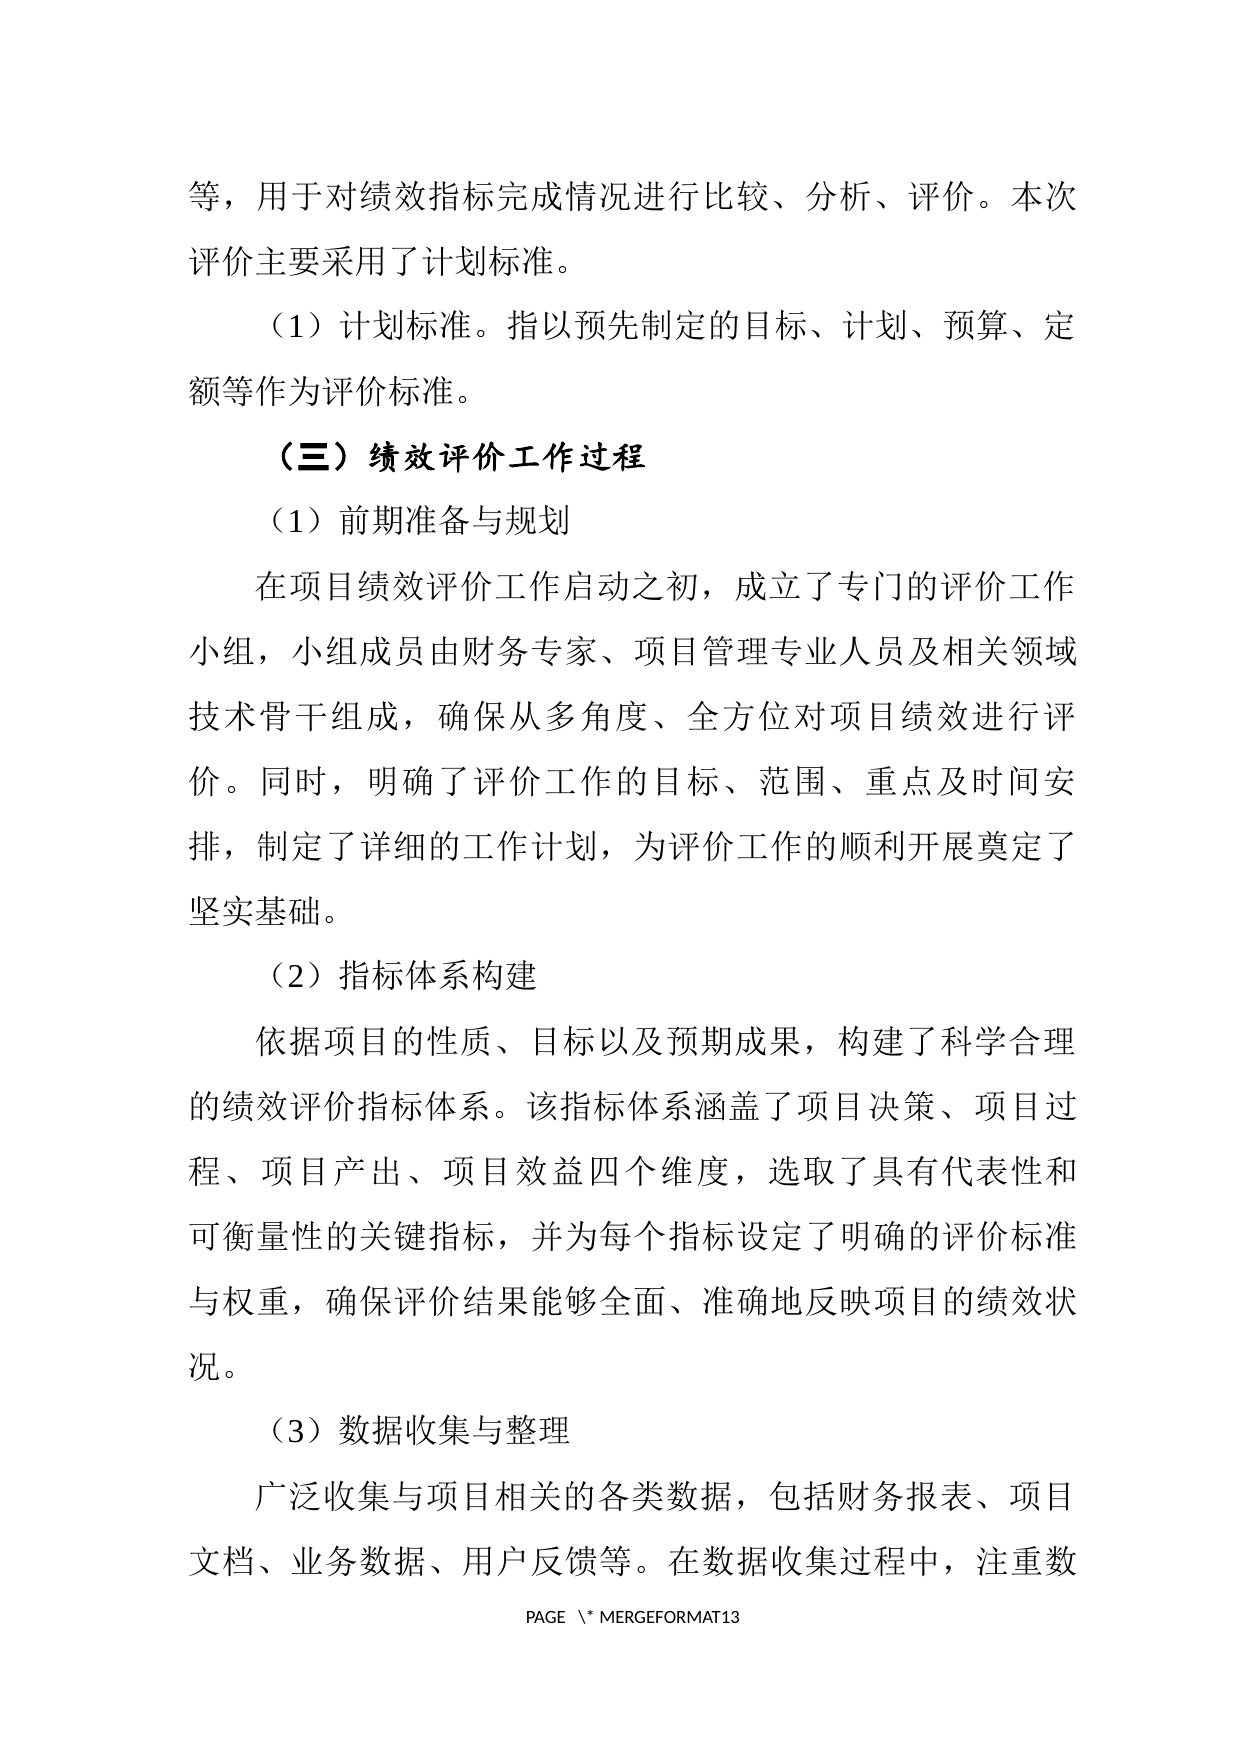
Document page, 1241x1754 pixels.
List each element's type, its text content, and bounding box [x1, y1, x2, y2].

text （3）数据收集与整理 [187, 1397, 1078, 1462]
text 依据项目的性质、目标以及预期成果，构建了科学合理的绩效评价指标体系。该指标体系涵盖了项目决策、项目过程、项目产出、项目效益四个维度，选取了具有代表性和可衡量性的关键指标，并为每个指标设定了明确的评价标准与权重，确保评价结果能够全面、准确地反映项目的绩效状况。 [187, 1007, 1078, 1397]
text （1）前期准备与规划 [187, 487, 1078, 552]
title 绩效评价工作过程 [187, 422, 1078, 487]
title （1）计划标准。指以预先制定的目标、计划、预算、定额等作为评价标准。 [187, 292, 1078, 422]
text 在项目绩效评价工作启动之初，成立了专门的评价工作小组，小组成员由财务专家、项目管理专业人员及相关领域技术骨干组成，确保从多角度、全方位对项目绩效进行评价。同时，明确了评价工作的目标、范围、重点及时间安排，制定了详细的工作计划，为评价工作的顺利开展奠定了坚实基础。 [187, 552, 1078, 942]
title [187, 162, 1078, 292]
text （2）指标体系构建 [187, 942, 1078, 1007]
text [187, 1462, 1078, 1592]
